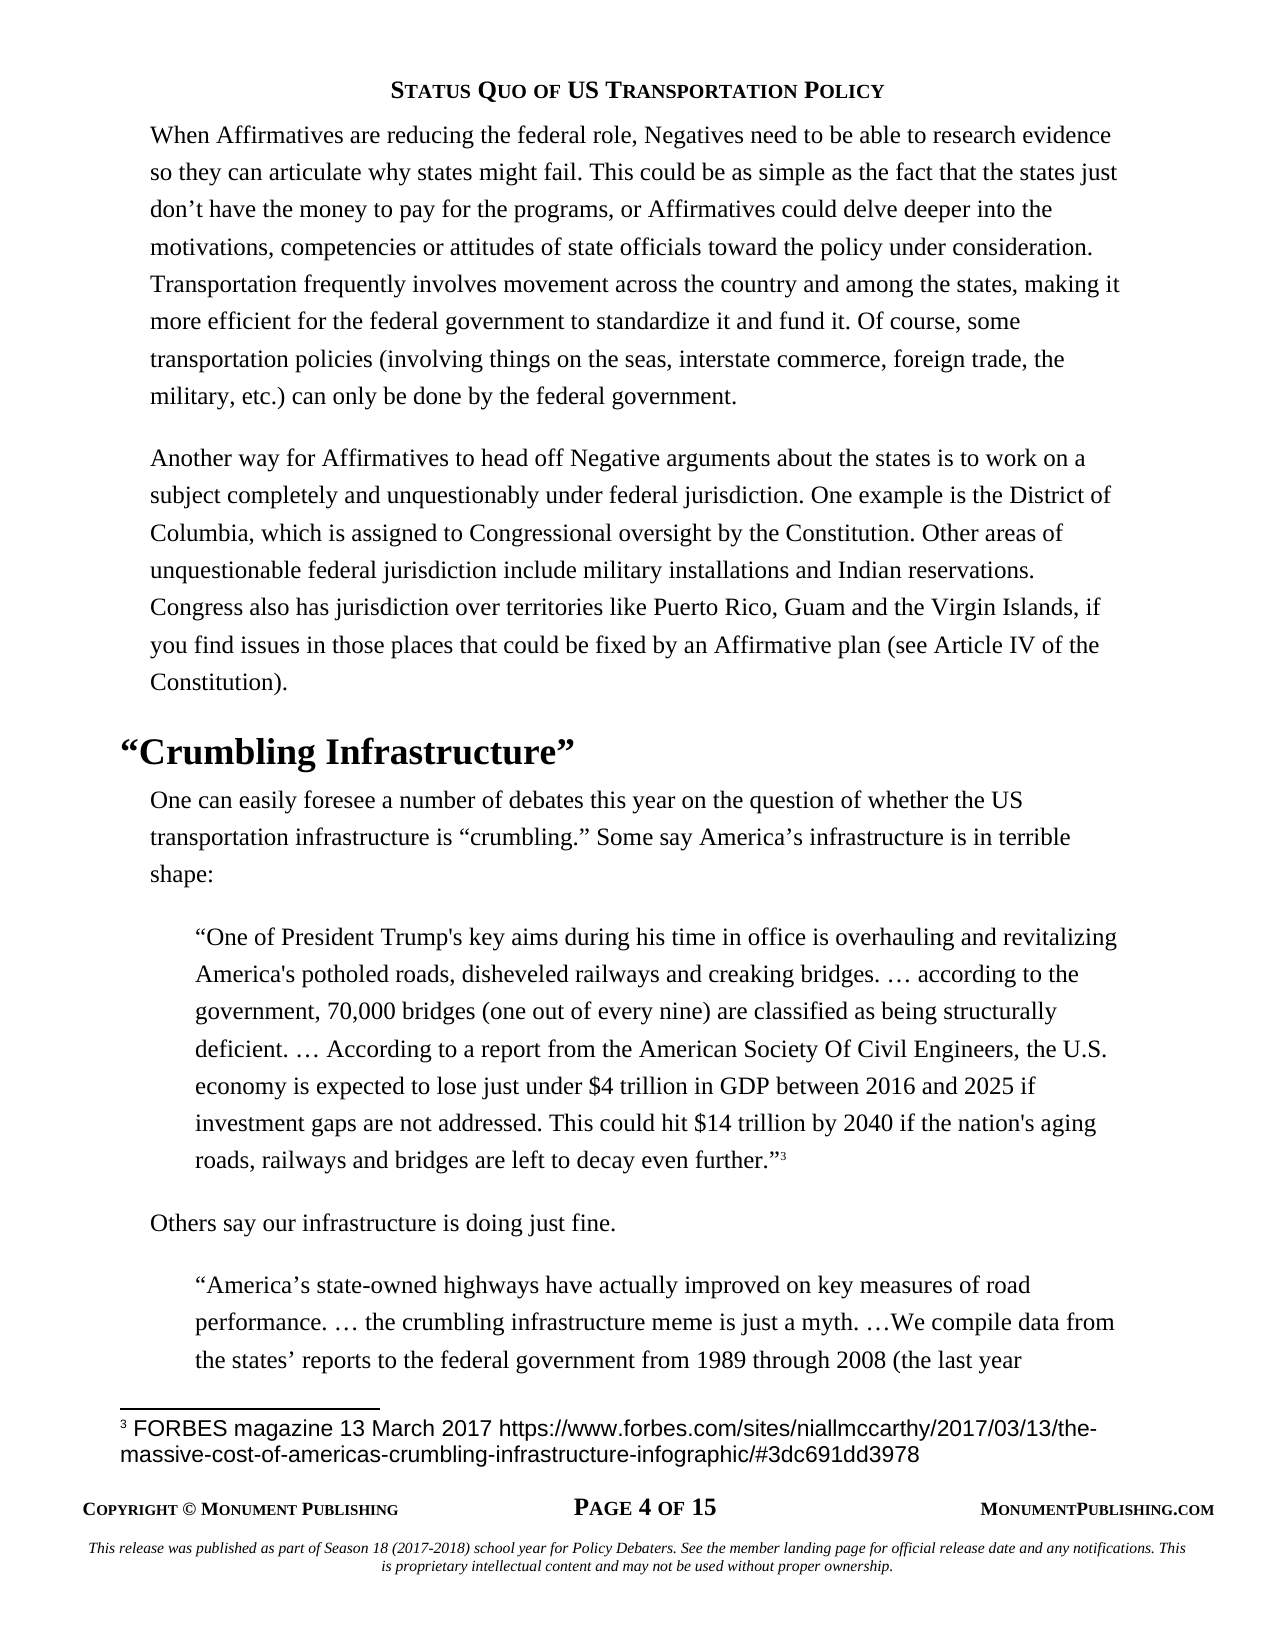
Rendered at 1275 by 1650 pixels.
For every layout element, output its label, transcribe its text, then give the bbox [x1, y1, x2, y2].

text When Affirmatives are reducing the federal role, Negatives need to be able to research evidence so they can articulate why states might fail. This could be as simple as the fact that the states just don’t have the money to pay for the programs, or Affirmatives could delve deeper into the motivations, competencies or attitudes of state officials toward the policy under consideration. Transportation frequently involves movement across the country and among the states, making it more efficient for the federal government to standardize it and fund it. Of course, some transportation policies (involving things on the seas, interstate commerce, foreign trade, the military, etc.) can only be done by the federal government. [150, 120, 1125, 410]
text One can easily foresee a number of debates this year on the question of whether the US transportation infrastructure is “crumbling.” Some say America’s infrastructure is in terrible shape: [150, 785, 1125, 888]
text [195, 1270, 1125, 1373]
text “One of President Trump's key aims during his time in office is overhauling and revitalizing America's potholed roads, disheveled railways and creaking bridges. … according to the government, 70,000 bridges (one out of every nine) are classified as being structurally deficient. … According to a report from the American Society Of Civil Engineers, the U.S. economy is expected to lose just under $4 trillion in GDP between 2016 and 2025 if investment gaps are not addressed. This could hit $14 trillion by 2040 if the nation's aging roads, railways and bridges are left to decay even further.” [195, 922, 1125, 1174]
text Others say our infrastructure is doing just fine. [150, 1208, 1125, 1237]
text Another way for Affirmatives to head off Negative arguments about the states is to work on a subject completely and unquestionably under federal jurisdiction. One example is the District of Columbia, which is assigned to Congressional oversight by the Constitution. Other areas of unquestionable federal jurisdiction include military installations and Indian reservations. Congress also has jurisdiction over territories like Puerto Rico, Guam and the Virgin Islands, if you find issues in those places that could be fixed by an Affirmative plan (see Article IV of the Constitution). [150, 443, 1125, 696]
text “Crumbling Infrastructure” [120, 729, 1155, 772]
